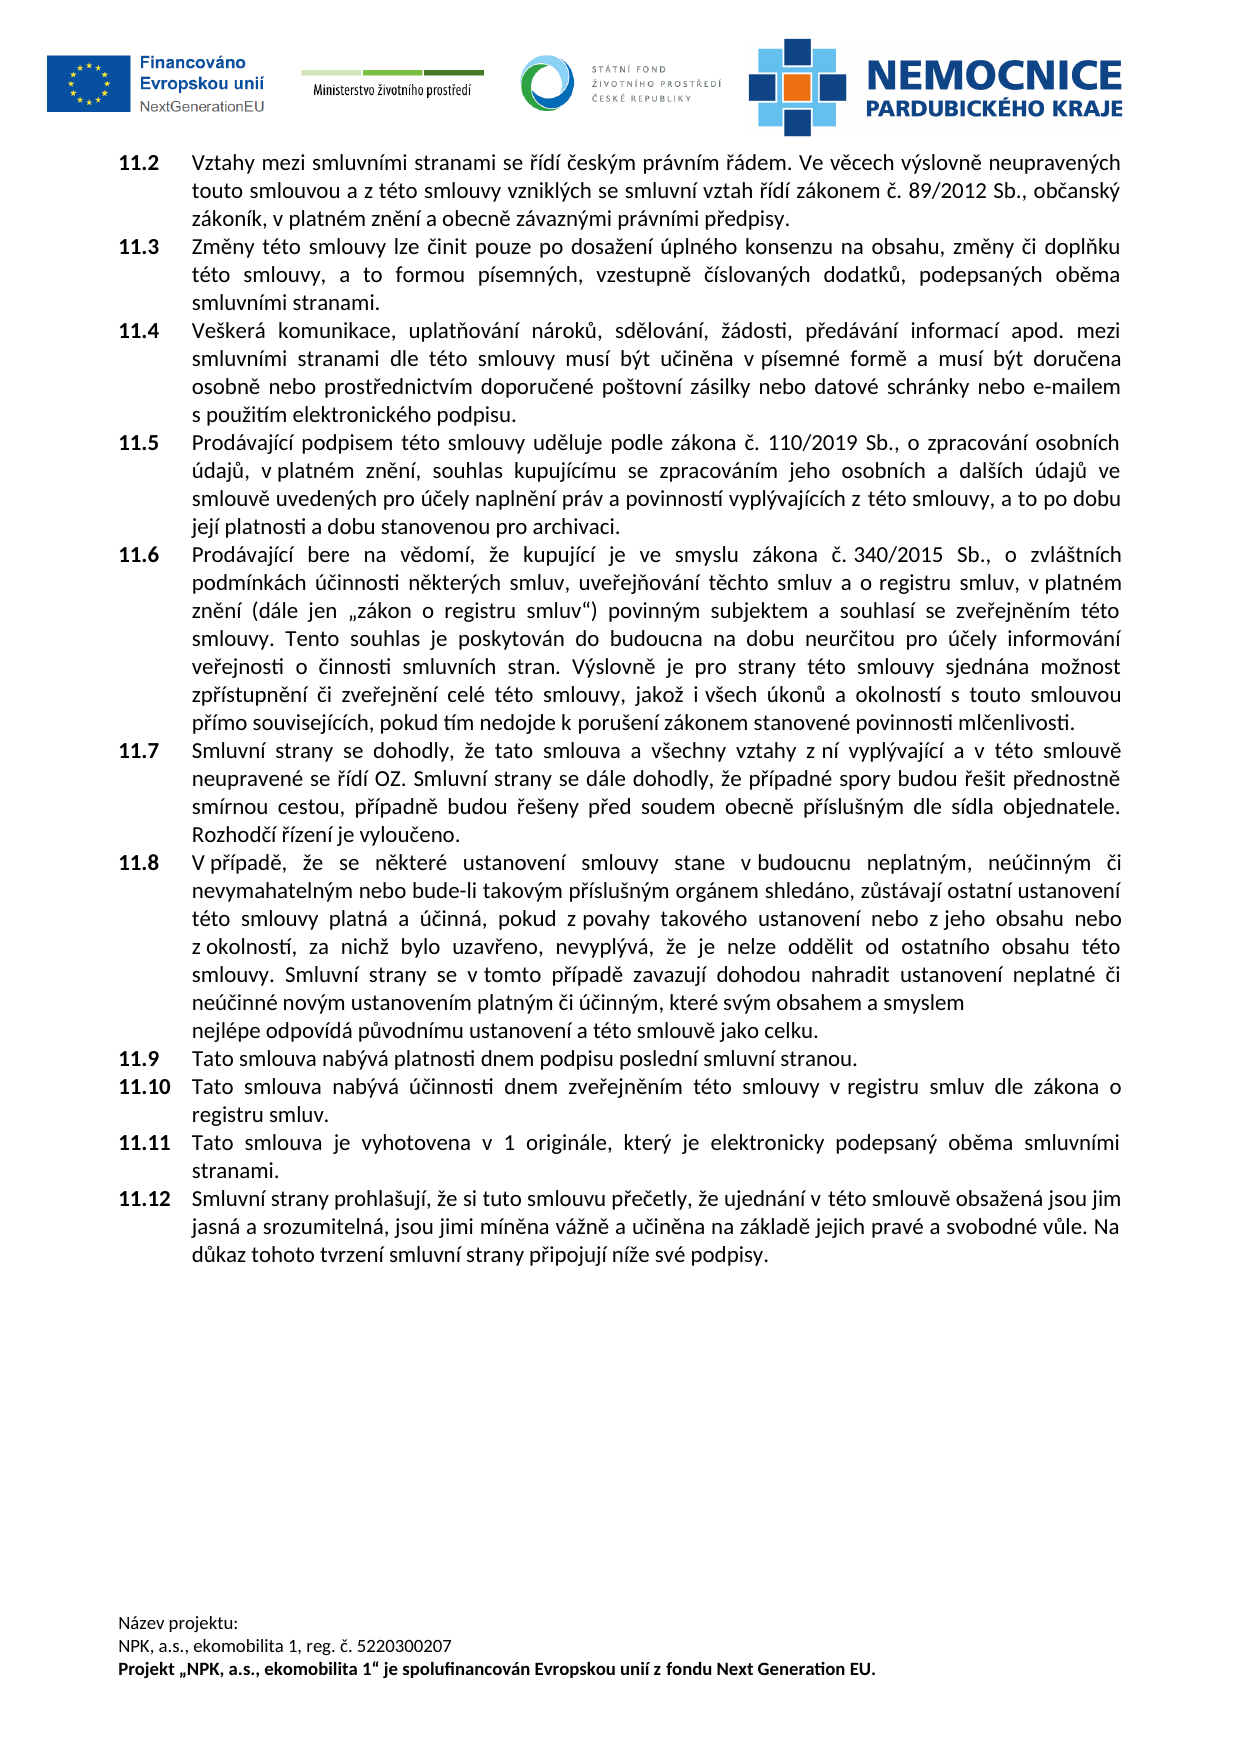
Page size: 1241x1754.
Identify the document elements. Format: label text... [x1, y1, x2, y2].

text 11.2 Vztahy mezi smluvními stranami se řídí českým právním řádem. Ve věcech výslovně neupravených touto smlouvou a z této smlouvy vzniklých se smluvní vztah řídí zákonem č. 89/2012 Sb., občanský zákoník, v platném znění a obecně závaznými právními předpisy. [118, 148, 1122, 232]
text 11.12 Smluvní strany prohlašují, že si tuto smlouvu přečetly, že ujednání v této smlouvě obsažená jsou jim jasná a srozumitelná, jsou jimi míněna vážně a učiněna na základě jejich pravé a svobodné vůle. Na důkaz tohoto tvrzení smluvní strany připojují níže své podpisy. [118, 1184, 1122, 1268]
text 11.10 Tato smlouva nabývá účinnosti dnem zveřejněním této smlouvy v registru smluv dle zákona o registru smluv. [118, 1072, 1122, 1128]
text 11.3 Změny této smlouvy lze činit pouze po dosažení úplného konsenzu na obsahu, změny či doplňku této smlouvy, a to formou písemných, vzestupně číslovaných dodatků, podepsaných oběma smluvními stranami. [118, 232, 1122, 316]
text 11.9 Tato smlouva nabývá platnosti dnem podpisu poslední smluvní stranou. [118, 1044, 1122, 1072]
text 11.5 Prodávající podpisem této smlouvy uděluje podle zákona č. 110/2019 Sb., o zpracování osobních údajů, v platném znění, souhlas kupujícímu se zpracováním jeho osobních a dalších údajů ve smlouvě uvedených pro účely naplnění práv a povinností vyplývajících z této smlouvy, a to po dobu její platnosti a dobu stanovenou pro archivaci. [118, 428, 1122, 540]
text 11.4 Veškerá komunikace, uplatňování nároků, sdělování, žádosti, předávání informací apod. mezi smluvními stranami dle této smlouvy musí být učiněna v písemné formě a musí být doručena osobně nebo prostřednictvím doporučené poštovní zásilky nebo datové schránky nebo e-mailem s použitím elektronického podpisu. [118, 316, 1122, 428]
text 11.6 Prodávající bere na vědomí, že kupující je ve smyslu zákona č. 340/2015 Sb., o zvláštních podmínkách účinnosti některých smluv, uveřejňování těchto smluv a o registru smluv, v platném znění (dále jen „zákon o registru smluv“) povinným subjektem a souhlasí se zveřejněním této smlouvy. Tento souhlas je poskytován do budoucna na dobu neurčitou pro účely informování veřejnosti o činnosti smluvních stran. Výslovně je pro strany této smlouvy sjednána možnost zpřístupnění či zveřejnění celé této smlouvy, jakož i všech úkonů a okolností s touto smlouvou přímo souvisejících, pokud tím nedojde k porušení zákonem stanovené povinnosti mlčenlivosti. [118, 540, 1122, 736]
picture [747, 37, 1123, 138]
text nejlépe odpovídá původnímu ustanovení a této smlouvě jako celku. [192, 1016, 1122, 1044]
picture [44, 49, 723, 115]
text 11.11 Tato smlouva je vyhotovena v 1 originále, který je elektronicky podepsaný oběma smluvními stranami. [118, 1128, 1122, 1184]
text 11.7 Smluvní strany se dohodly, že tato smlouva a všechny vztahy z ní vyplývající a v této smlouvě neupravené se řídí OZ. Smluvní strany se dále dohodly, že případné spory budou řešit přednostně smírnou cestou, případně budou řešeny před soudem obecně příslušným dle sídla objednatele. Rozhodčí řízení je vyloučeno. [118, 736, 1122, 848]
text 11.8 V případě, že se některé ustanovení smlouvy stane v budoucnu neplatným, neúčinným či nevymahatelným nebo bude-li takovým příslušným orgánem shledáno, zůstávají ostatní ustanovení této smlouvy platná a účinná, pokud z povahy takového ustanovení nebo z jeho obsahu nebo z okolností, za nichž bylo uzavřeno, nevyplývá, že je nelze oddělit od ostatního obsahu této smlouvy. Smluvní strany se v tomto případě zavazují dohodou nahradit ustanovení neplatné či neúčinné novým ustanovením platným či účinným, které svým obsahem a smyslem [118, 848, 1122, 1016]
